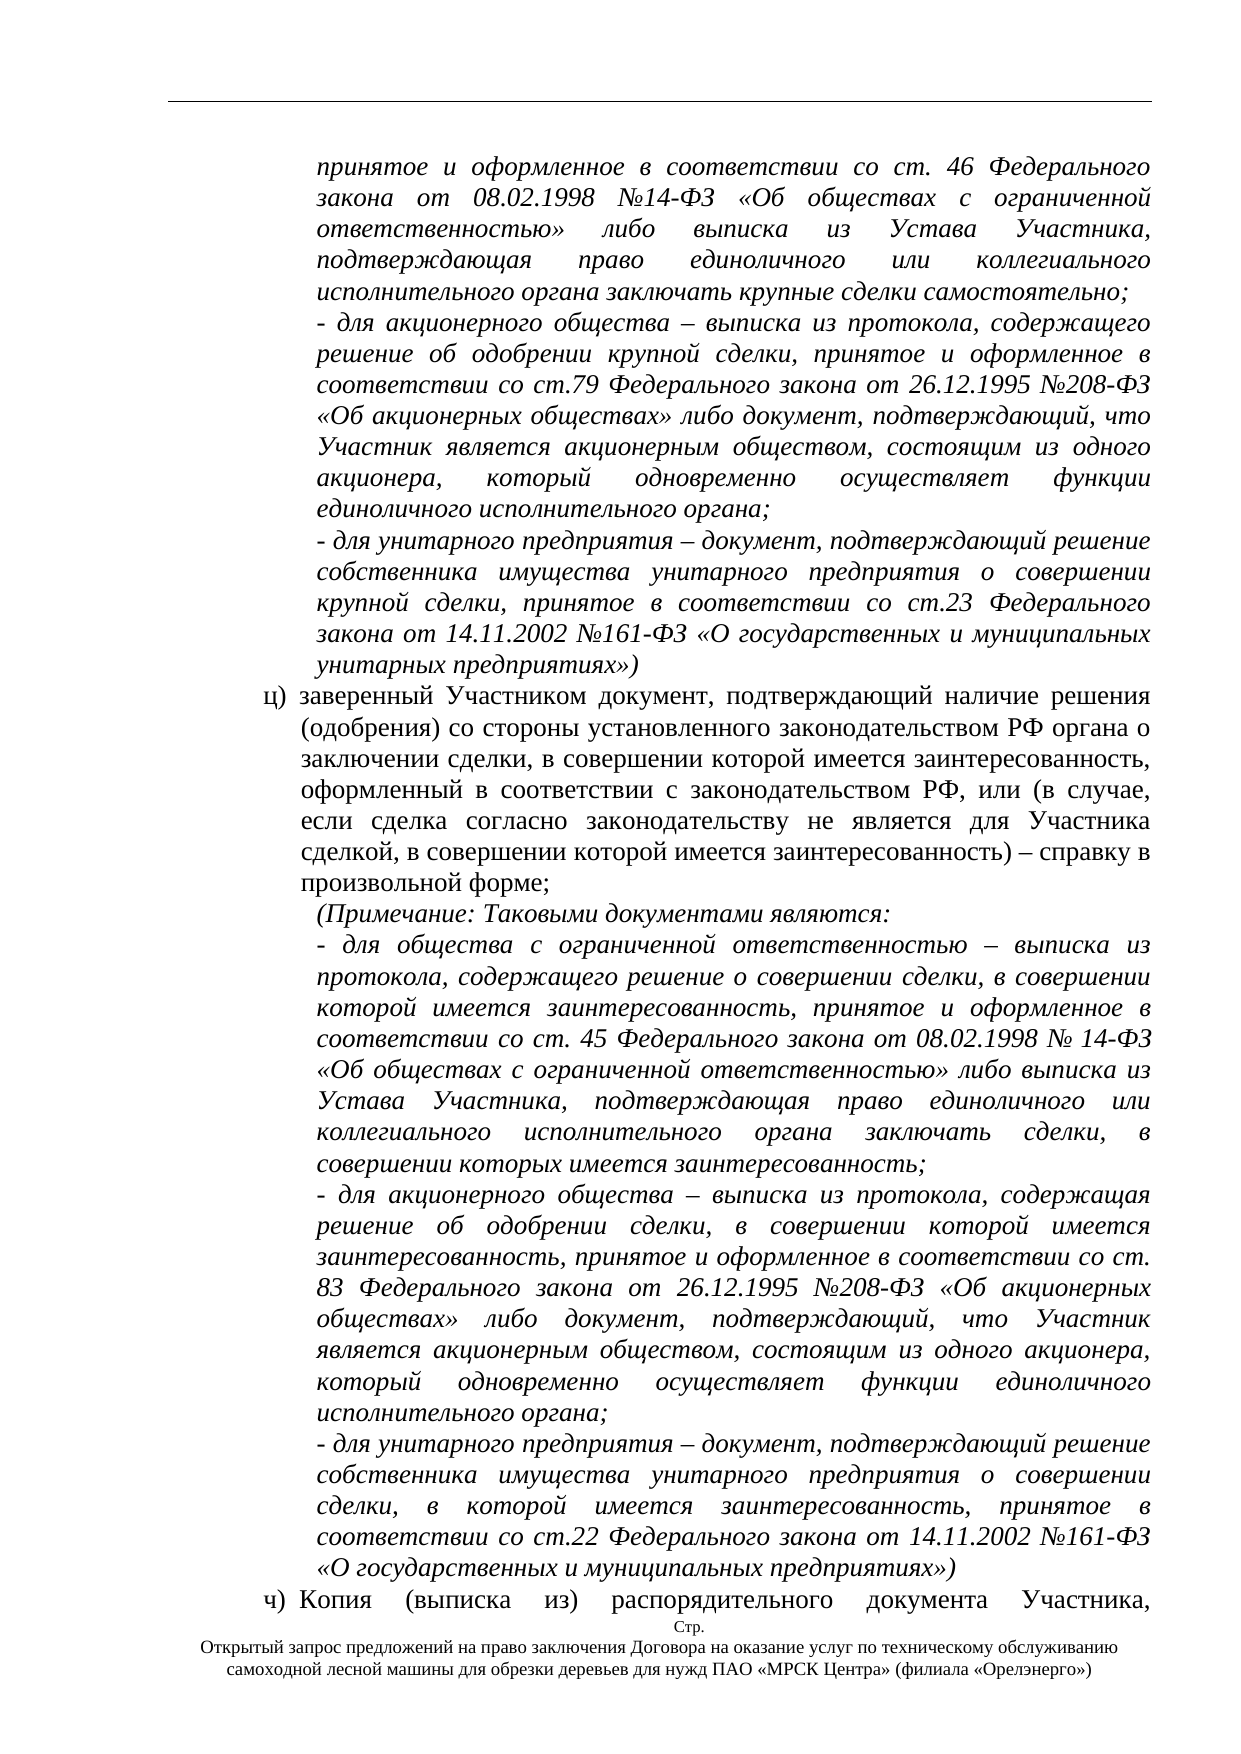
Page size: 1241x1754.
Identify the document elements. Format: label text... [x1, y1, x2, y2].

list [316, 150, 1152, 306]
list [263, 1583, 1152, 1614]
list - для унитарного предприятия – документ, подтверждающий решение собственника имущества унитарного предприятия о совершении сделки, в которой имеется заинтересованность, принятое в соответствии со ст.22 Федерального закона от 14.11.2002 №161-ФЗ «О государственных и муниципальных предприятиях») [316, 1427, 1152, 1583]
list заверенный Участником документ, подтверждающий наличие решения (одобрения) со стороны установленного законодательством РФ органа о заключении сделки, в совершении которой имеется заинтересованность, оформленный в соответствии с законодательством РФ, или (в случае, если сделка согласно законодательству не является для Участника сделкой, в совершении которой имеется заинтересованность) – справку в произвольной форме; [263, 679, 1152, 897]
list - для акционерного общества – выписка из протокола, содержащего решение об одобрении крупной сделки, принятое и оформленное в соответствии со ст.79 Федерального закона от 26.12.1995 №208-ФЗ «Об акционерных обществах» либо документ, подтверждающий, что Участник является акционерным обществом, состоящим из одного акционера, который одновременно осуществляет функции единоличного исполнительного органа; [316, 306, 1152, 524]
list (Примечание: Таковыми документами являются: [316, 897, 1152, 929]
list - для акционерного общества – выписка из протокола, содержащая решение об одобрении сделки, в совершении которой имеется заинтересованность, принятое и оформленное в соответствии со ст. 83 Федерального закона от 26.12.1995 №208-ФЗ «Об акционерных обществах» либо документ, подтверждающий, что Участник является акционерным обществом, состоящим из одного акционера, который одновременно осуществляет функции единоличного исполнительного органа; [316, 1178, 1152, 1427]
list - для унитарного предприятия – документ, подтверждающий решение собственника имущества унитарного предприятия о совершении крупной сделки, принятое в соответствии со ст.23 Федерального закона от 14.11.2002 №161-ФЗ «О государственных и муниципальных унитарных предприятиях») [316, 524, 1152, 679]
list - для общества с ограниченной ответственностью – выписка из протокола, содержащего решение о совершении сделки, в совершении которой имеется заинтересованность, принятое и оформленное в соответствии со ст. 45 Федерального закона от 08.02.1998 № 14-ФЗ «Об обществах с ограниченной ответственностью» либо выписка из Устава Участника, подтверждающая право единоличного или коллегиального исполнительного органа заключать сделки, в совершении которых имеется заинтересованность; [316, 929, 1152, 1178]
